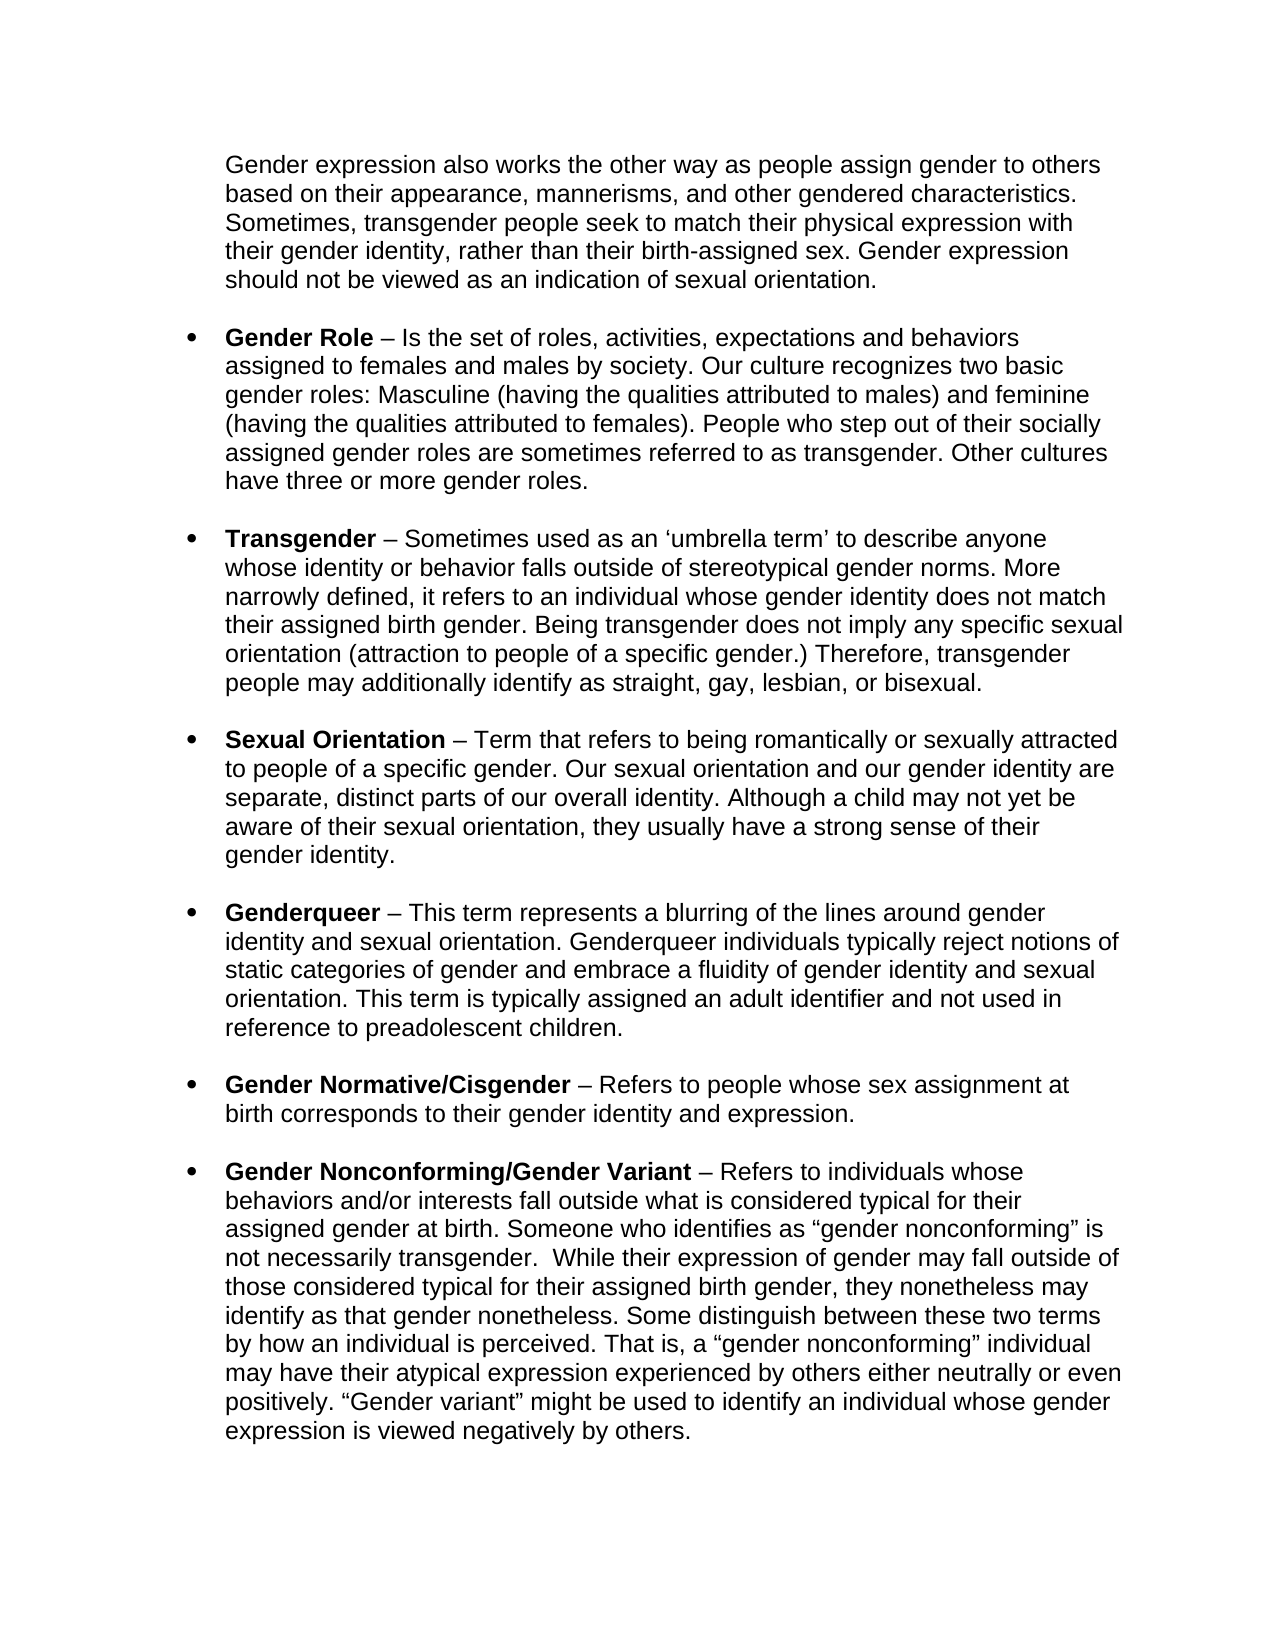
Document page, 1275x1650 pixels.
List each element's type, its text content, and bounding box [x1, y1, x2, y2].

list Transgender – Sometimes used as an ‘umbrella term’ to describe anyone whose identity or behavior falls outside of stereotypical gender norms. More narrowly defined, it refers to an individual whose gender identity does not match their assigned birth gender. Being transgender does not imply any specific sexual orientation (attraction to people of a specific gender.) Therefore, transgender people may additionally identify as straight, gay, lesbian, or bisexual. [187, 524, 1125, 696]
list Sexual Orientation – Term that refers to being romantically or sexually attracted to people of a specific gender. Our sexual orientation and our gender identity are separate, distinct parts of our overall identity. Although a child may not yet be aware of their sexual orientation, they usually have a strong sense of their gender identity. [187, 725, 1125, 869]
list Gender Role – Is the set of roles, activities, expectations and behaviors assigned to females and males by society. Our culture recognizes two basic gender roles: Masculine (having the qualities attributed to males) and feminine (having the qualities attributed to females). People who step out of their socially assigned gender roles are sometimes referred to as transgender. Other cultures have three or more gender roles. [187, 322, 1125, 495]
list Genderqueer – This term represents a blurring of the lines around gender identity and sexual orientation. Genderqueer individuals typically reject notions of static categories of gender and embrace a fluidity of gender identity and sexual orientation. This term is typically assigned an adult identifier and not used in reference to preadolescent children. [187, 898, 1125, 1042]
text Gender expression also works the other way as people assign gender to others based on their appearance, mannerisms, and other gendered characteristics. Sometimes, transgender people seek to match their physical expression with their gender identity, rather than their birth-assigned sex. Gender expression should not be viewed as an indication of sexual orientation. [225, 150, 1125, 294]
list Gender Normative/Cisgender – Refers to people whose sex assignment at birth corresponds to their gender identity and expression. [187, 1070, 1125, 1128]
list Gender Nonconforming/Gender Variant – Refers to individuals whose behaviors and/or interests fall outside what is considered typical for their assigned gender at birth. Someone who identifies as “gender nonconforming” is not necessarily transgender. While their expression of gender may fall outside of those considered typical for their assigned birth gender, they nonetheless may identify as that gender nonetheless. Some distinguish between these two terms by how an individual is perceived. That is, a “gender nonconforming” individual may have their atypical expression experienced by others either neutrally or even positively. “Gender variant” might be used to identify an individual whose gender expression is viewed negatively by others. [187, 1157, 1125, 1444]
